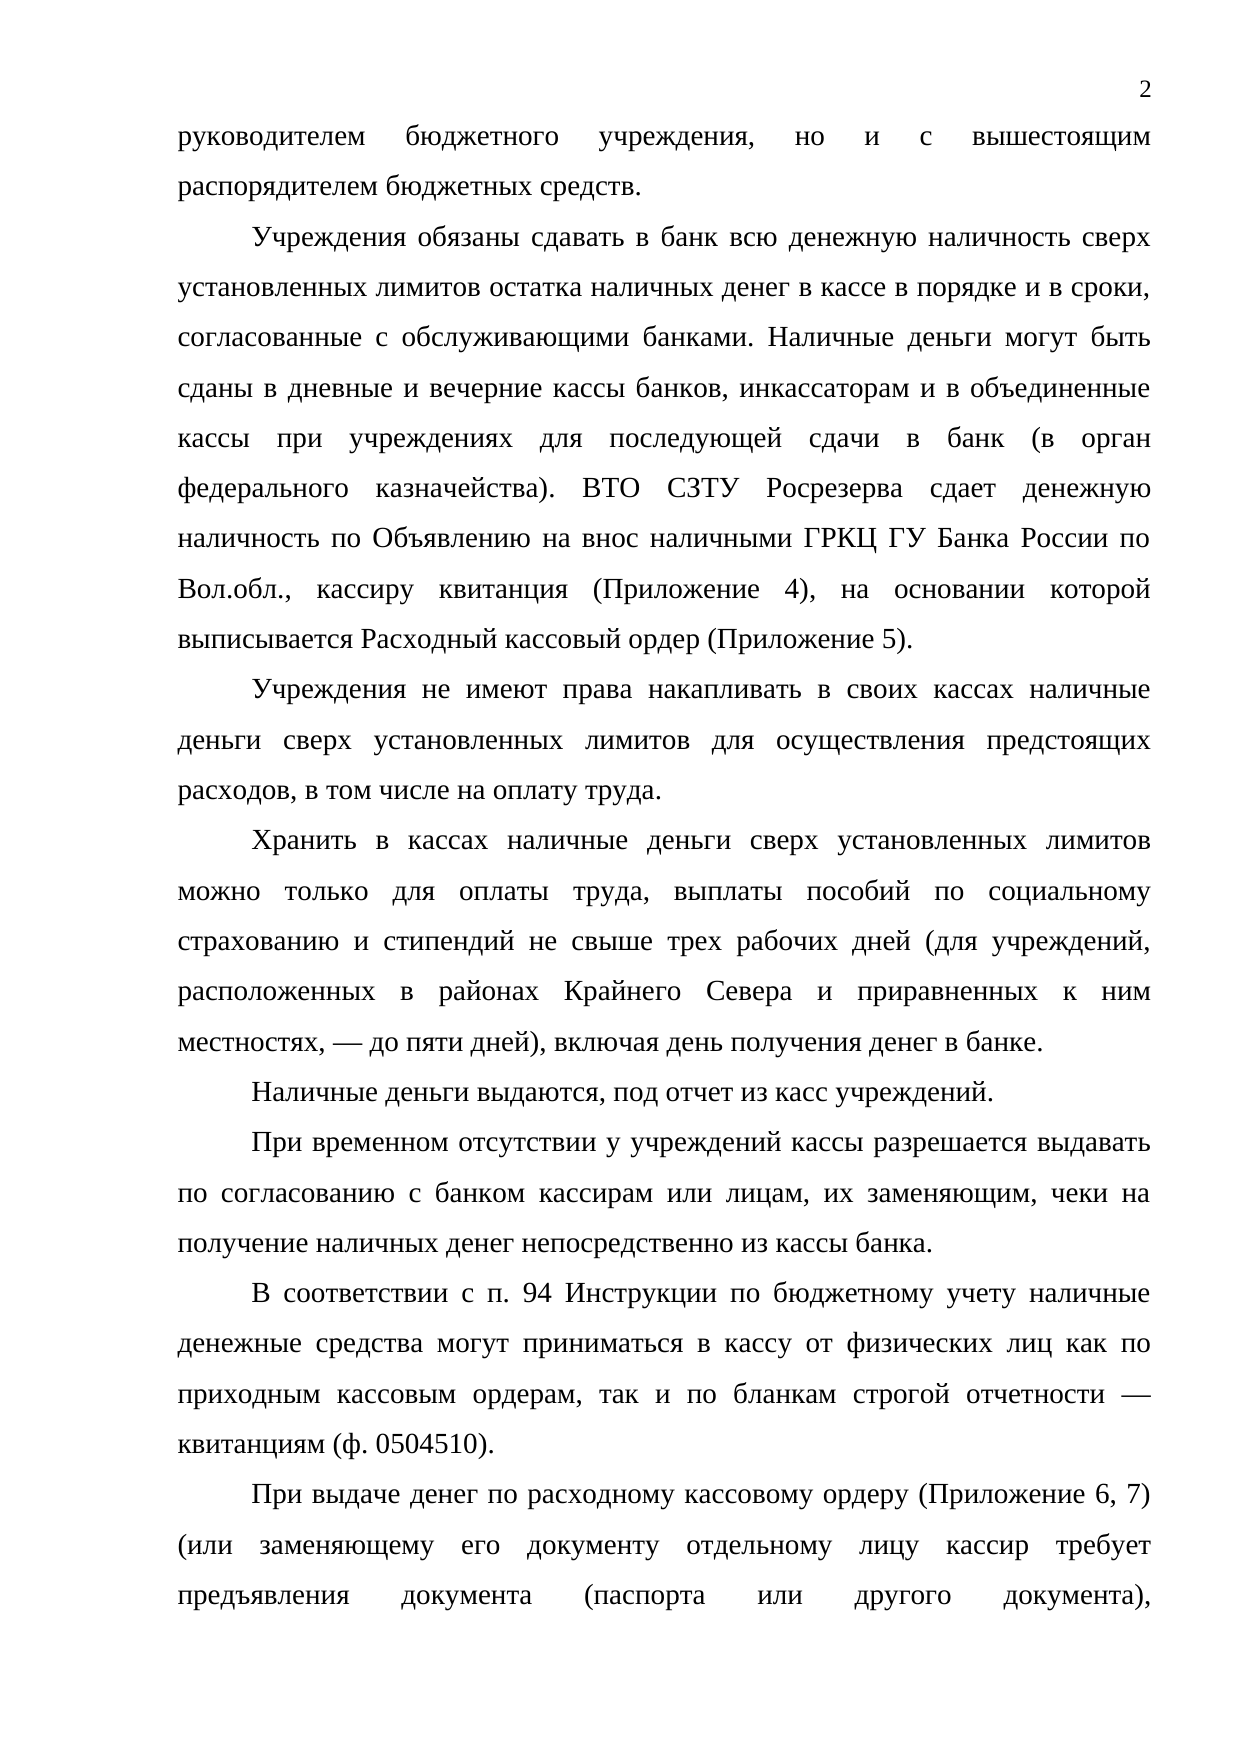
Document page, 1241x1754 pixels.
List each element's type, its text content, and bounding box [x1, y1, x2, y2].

text В соответствии с п. 94 Инструкции по бюджетному учету наличные денежные средства могут приниматься в кассу от физических лиц как по приходным кассовым ордерам, так и по бланкам строгой отчетности — квитанциям (ф. 0504510). [177, 1275, 1152, 1460]
text При временном отсутствии у учреждений кассы разрешается выдавать по согласованию с банком кассирам или лицам, их заменяющим, чеки на получение наличных денег непосредственно из кассы банка. [177, 1124, 1152, 1258]
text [177, 118, 1152, 202]
text Хранить в кассах наличные деньги сверх установленных лимитов можно только для оплаты труда, выплаты пособий по социальному страхованию и стипендий не свыше трех рабочих дней (для учреждений, расположенных в районах Крайнего Севера и приравненных к ним местностях, — до пяти дней), включая день получения денег в банке. [177, 822, 1152, 1057]
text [177, 1477, 1152, 1611]
text Наличные деньги выдаются, под отчет из касс учреждений. [177, 1074, 1152, 1108]
text Учреждения не имеют права накапливать в своих кассах наличные деньги сверх установленных лимитов для осуществления предстоящих расходов, в том числе на оплату труда. [177, 672, 1152, 806]
text Учреждения обязаны сдавать в банк всю денежную наличность сверх установленных лимитов остатка наличных денег в кассе в порядке и в сроки, согласованные с обслуживающими банками. Наличные деньги могут быть сданы в дневные и вечерние кассы банков, инкассаторам и в объединенные кассы при учреждениях для последующей сдачи в банк (в орган федерального казначейства). ВТО СЗТУ Росрезерва сдает денежную наличность по Объявлению на внос наличными ГРКЦ ГУ Банка России по Вол.обл., кассиру квитанция (Приложение 4), на основании которой выписывается Расходный кассовый ордер (Приложение 5). [177, 219, 1152, 655]
